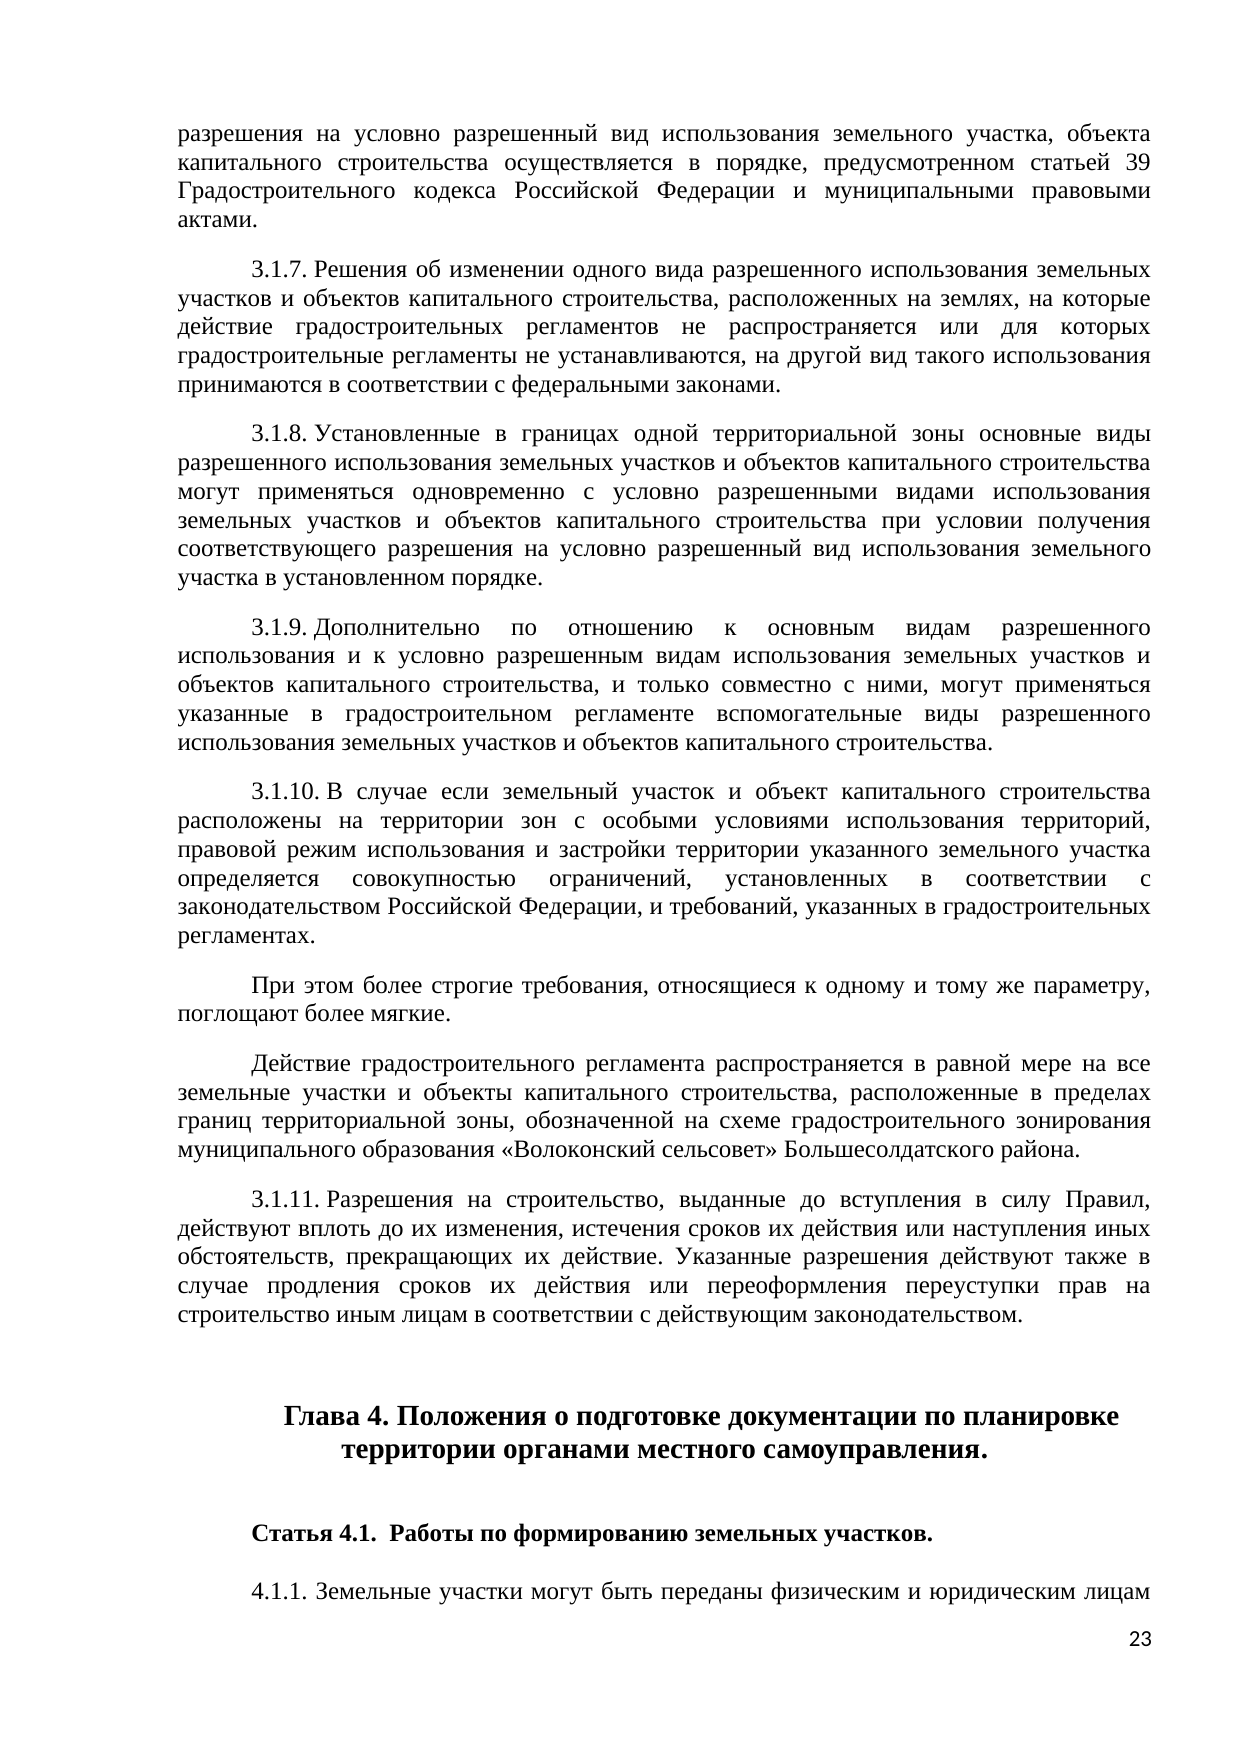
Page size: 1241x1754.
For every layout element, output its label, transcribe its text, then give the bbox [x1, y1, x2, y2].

text 3.1.9. Дополнительно по отношению к основным видам разрешенного использования и к условно разрешенным видам использования земельных участков и объектов капитального строительства, и только совместно с ними, могут применяться указанные в градостроительном регламенте вспомогательные виды разрешенного использования земельных участков и объектов капитального строительства. [177, 612, 1152, 756]
list Работы по формированию земельных участков. [177, 1518, 1152, 1547]
text 3.1.7. Решения об изменении одного вида разрешенного использования земельных участков и объектов капитального строительства, расположенных на землях, на которые действие градостроительных регламентов не распространяется или для которых градостроительные регламенты не устанавливаются, на другой вид такого использования принимаются в соответствии с федеральными законами. [177, 254, 1152, 398]
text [177, 118, 1152, 233]
text Действие градостроительного регламента распространяется в равной мере на все земельные участки и объекты капитального строительства, расположенные в пределах границ территориальной зоны, обозначенной на схеме градостроительного зонирования муниципального образования «Волоконский сельсовет» Большесолдатского района. [177, 1048, 1152, 1163]
subtitle Положения о подготовке документации по планировке территории органами местного самоуправления. [177, 1398, 1152, 1465]
text При этом более строгие требования, относящиеся к одному и тому же параметру, поглощают более мягкие. [177, 970, 1152, 1027]
text 3.1.11. Разрешения на строительство, выданные до вступления в силу Правил, действуют вплоть до их изменения, истечения сроков их действия или наступления иных обстоятельств, прекращающих их действие. Указанные разрешения действуют также в случае продления сроков их действия или переоформления переуступки прав на строительство иным лицам в соответствии с действующим законодательством. [177, 1184, 1152, 1328]
text 3.1.10. В случае если земельный участок и объект капитального строительства расположены на территории зон с особыми условиями использования территорий, правовой режим использования и застройки территории указанного земельного участка определяется совокупностью ограничений, установленных в соответствии с законодательством Российской Федерации, и требований, указанных в градостроительных регламентах. [177, 776, 1152, 949]
text 3.1.8. Установленные в границах одной территориальной зоны основные виды разрешенного использования земельных участков и объектов капитального строительства могут применяться одновременно с условно разрешенными видами использования земельных участков и объектов капитального строительства при условии получения соответствующего разрешения на условно разрешенный вид использования земельного участка в установленном порядке. [177, 418, 1152, 591]
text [177, 1576, 1152, 1604]
